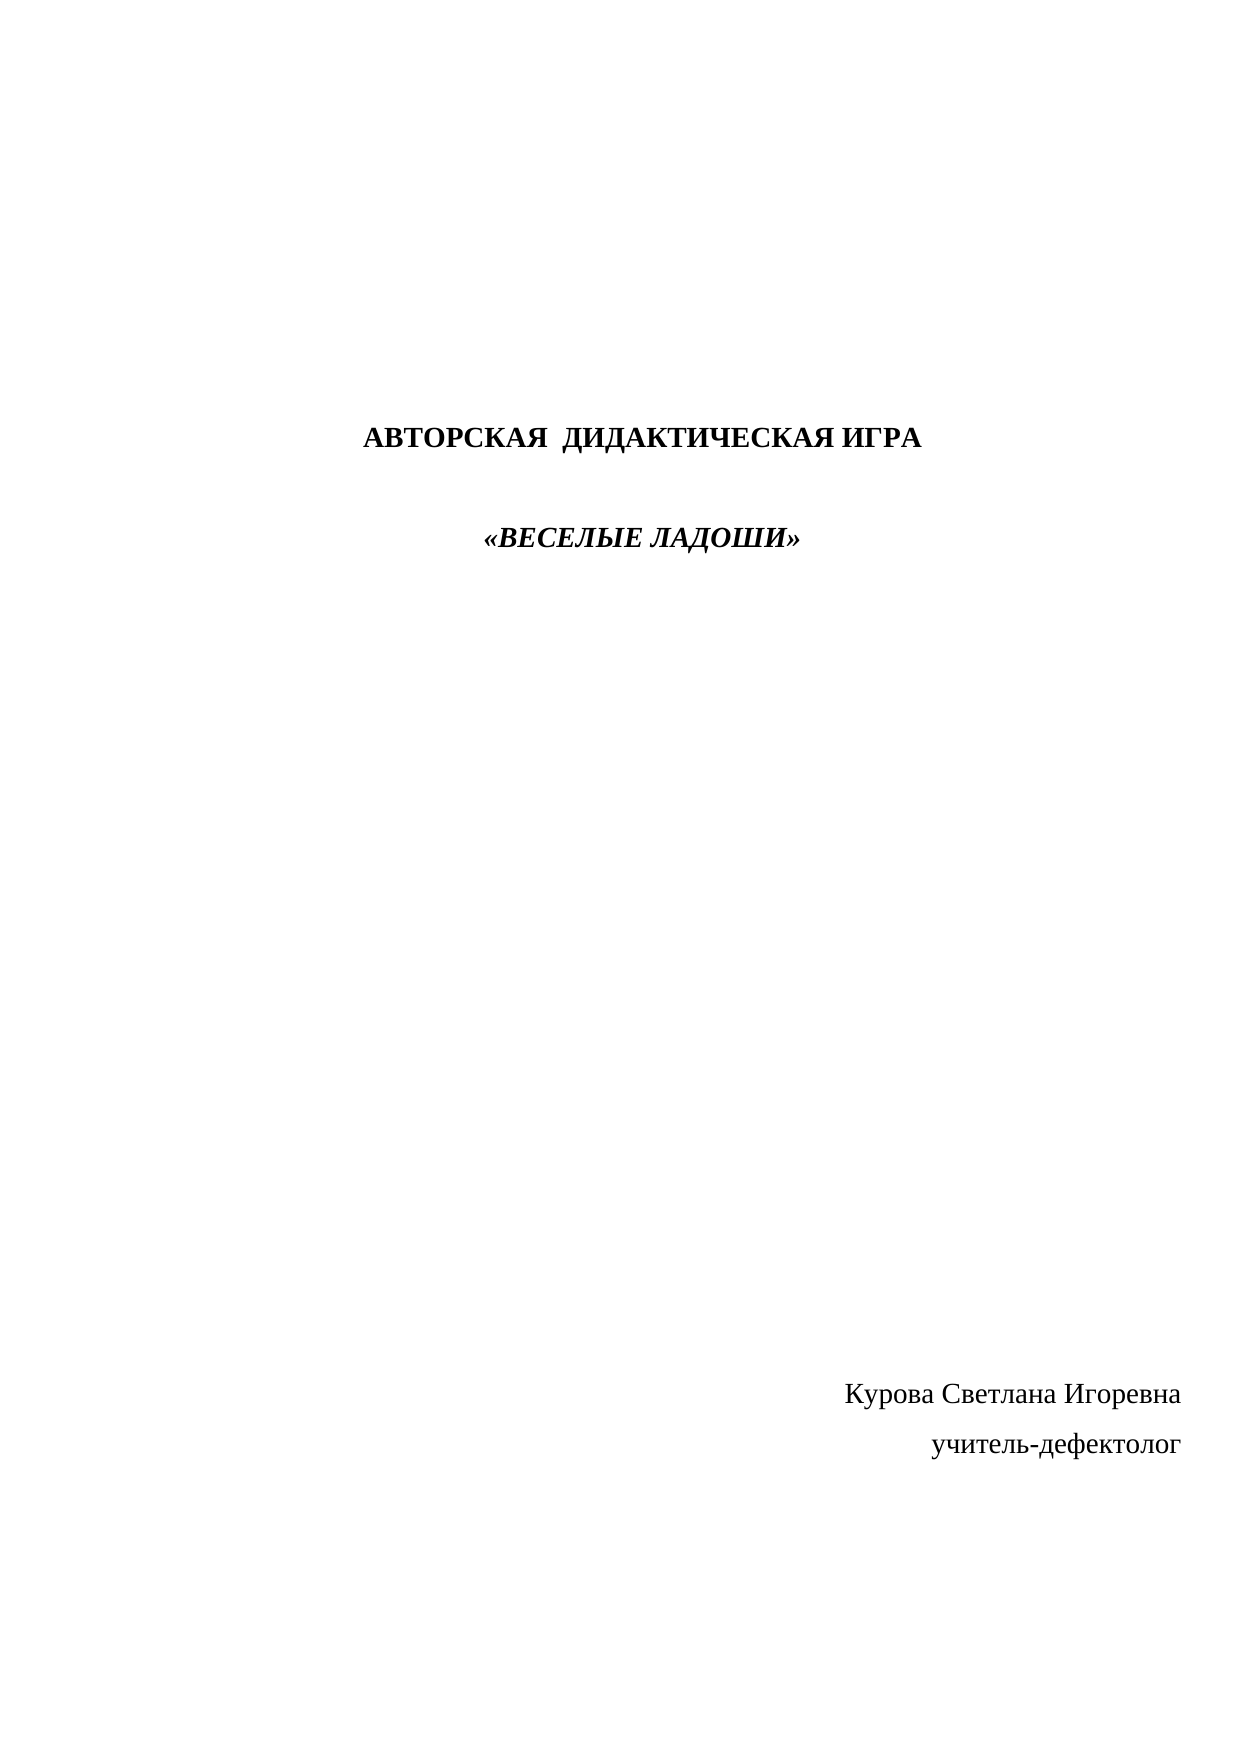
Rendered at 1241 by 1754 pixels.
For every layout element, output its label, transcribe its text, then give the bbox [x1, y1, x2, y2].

text «ВЕСЕЛЫЕ ЛАДОШИ» [103, 521, 1181, 554]
text учитель-дефектолог [103, 1426, 1181, 1460]
text Курова Светлана Игоревна [103, 1376, 1181, 1409]
text АВТОРСКАЯ ДИДАКТИЧЕСКАЯ ИГРА [103, 420, 1181, 453]
